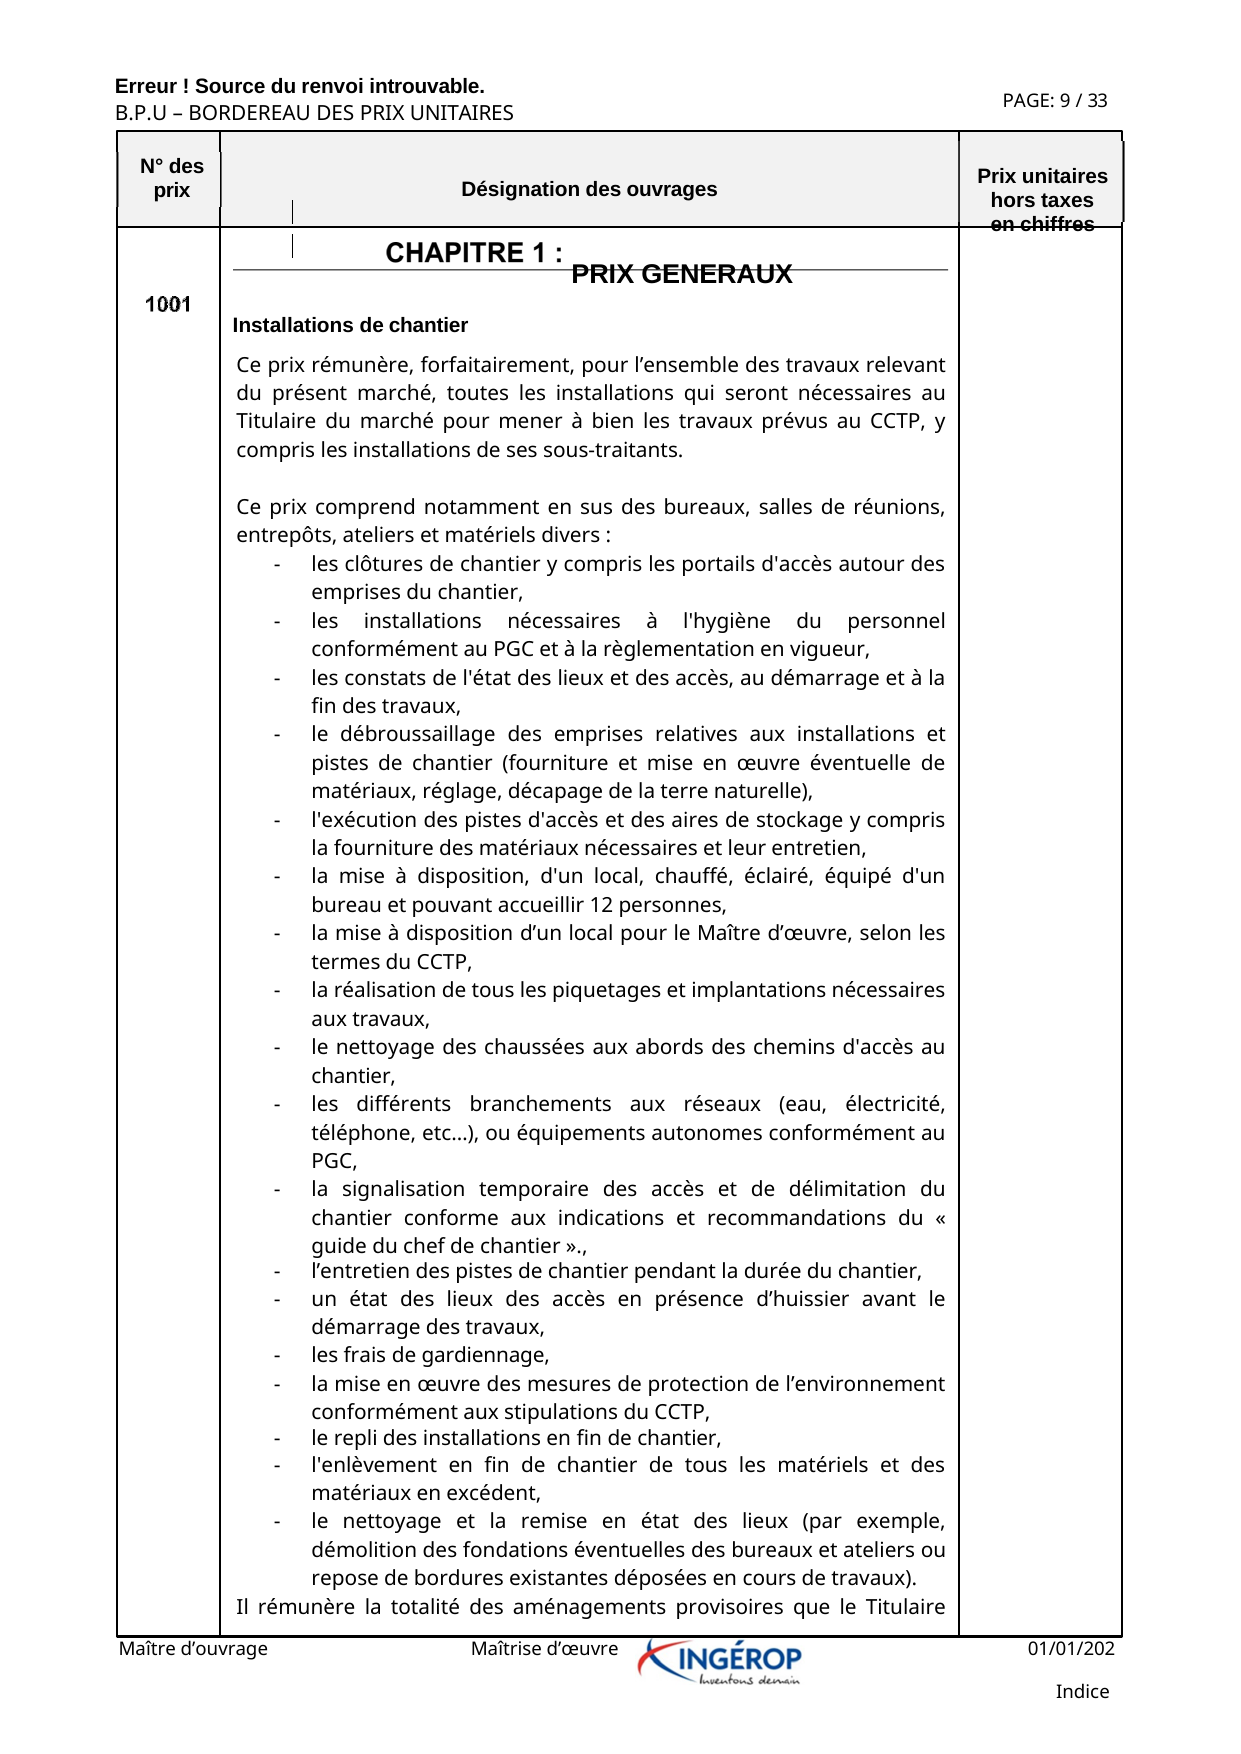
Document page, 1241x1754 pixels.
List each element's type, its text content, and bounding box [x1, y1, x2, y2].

subtitle Désignation des ouvrages [369, 176, 809, 200]
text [236, 1592, 946, 1621]
subtitle Prix unitaires hors taxes en chiffres [977, 164, 1117, 236]
list un état des lieux des accès en présence d’huissier avant le démarrage des travaux, [274, 1284, 946, 1341]
subtitle N° des prix [140, 154, 205, 202]
list le nettoyage des chaussées aux abords des chemins d'accès au chantier, [274, 1032, 946, 1089]
list l'enlèvement en fin de chantier de tous les matériels et des matériaux en excédent, [274, 1450, 946, 1507]
picture [146, 296, 189, 312]
list l'exécution des pistes d'accès et des aires de stockage y compris la fourniture des matériaux nécessaires et leur entretien, [274, 805, 946, 862]
list l’entretien des pistes de chantier pendant la durée du chantier, [274, 1260, 1166, 1284]
picture [106, 141, 1141, 222]
list les clôtures de chantier y compris les portails d'accès autour des emprises du chantier, [274, 549, 946, 606]
list la mise en œuvre des mesures de protection de l’environnement conformément aux stipulations du CCTP, [274, 1369, 946, 1426]
list les différents branchements aux réseaux (eau, électricité, téléphone, etc…), ou équipements autonomes conformément au PGC, [274, 1089, 946, 1174]
list le nettoyage et la remise en état des lieux (par exemple, démolition des fondations éventuelles des bureaux et ateliers ou repose de bordures existantes déposées en cours de travaux). [274, 1507, 946, 1592]
list les constats de l'état des lieux et des accès, au démarrage et à la fin des travaux, [274, 663, 946, 719]
list la mise à disposition, d'un local, chauffé, éclairé, équipé d'un bureau et pouvant accueillir 12 personnes, [274, 862, 946, 918]
list la réalisation de tous les piquetages et implantations nécessaires aux travaux, [274, 975, 946, 1032]
picture [386, 241, 561, 263]
list le débroussaillage des emprises relatives aux installations et pistes de chantier (fourniture et mise en œuvre éventuelle de matériaux, réglage, décapage de la terre naturelle), [274, 719, 946, 805]
subtitle PRIX GENERAUX [571, 258, 809, 289]
list les installations nécessaires à l'hygiène du personnel conformément au PGC et à la règlementation en vigueur, [274, 606, 946, 663]
list les frais de gardiennage, [274, 1341, 1166, 1369]
text Ce prix rémunère, forfaitairement, pour l’ensemble des travaux relevant du présent marché, toutes les installations qui seront nécessaires au Titulaire du marché pour mener à bien les travaux prévus au CCTP, y compris les installations de ses sous-traitants. [236, 350, 946, 463]
list la signalisation temporaire des accès et de délimitation du chantier conforme aux indications et recommandations du « guide du chef de chantier »., [274, 1174, 946, 1260]
picture [635, 1638, 805, 1685]
list la mise à disposition d’un local pour le Maître d’œuvre, selon les termes du CCTP, [274, 918, 946, 975]
subtitle Installations de chantier [232, 313, 1166, 337]
text Ce prix comprend notamment en sus des bureaux, salles de réunions, entrepôts, ateliers et matériels divers : [236, 492, 946, 549]
list le repli des installations en fin de chantier, [274, 1426, 1166, 1450]
